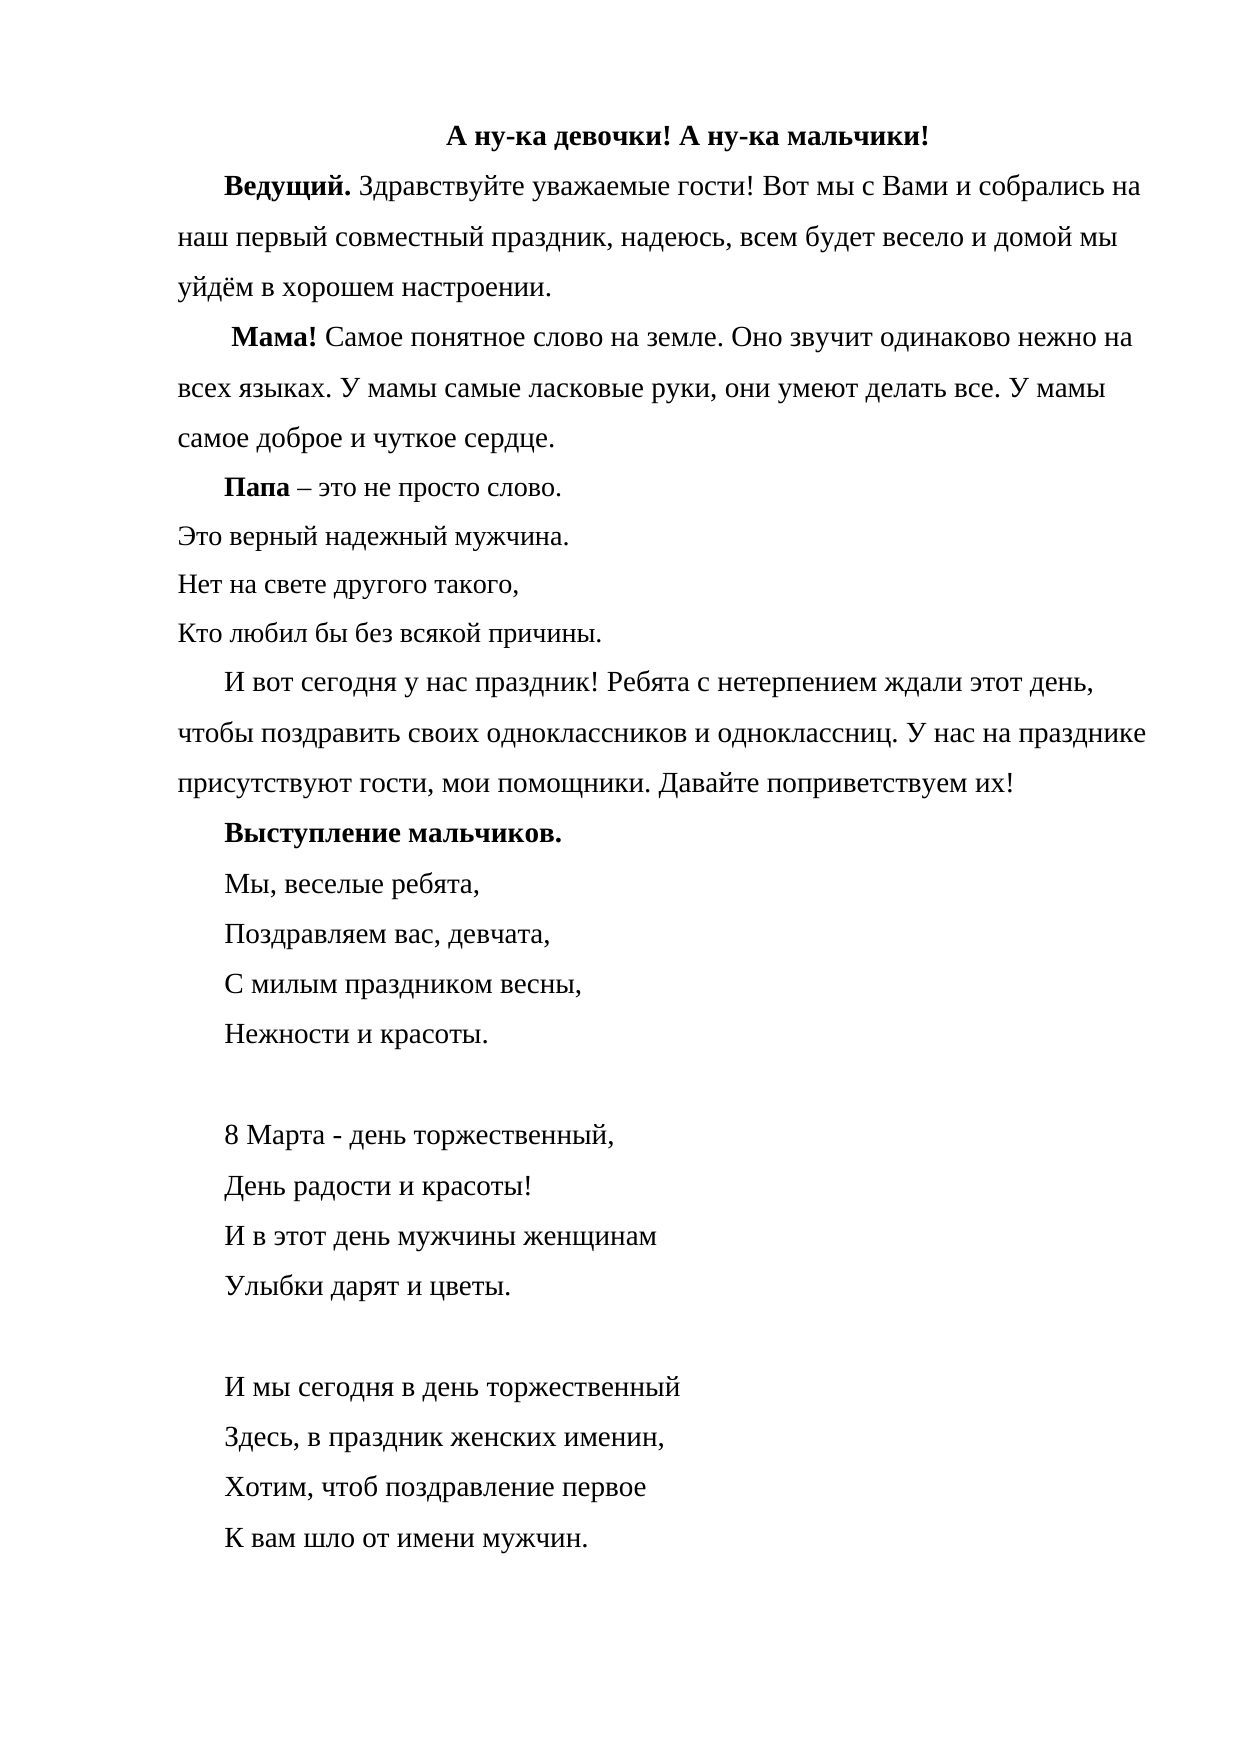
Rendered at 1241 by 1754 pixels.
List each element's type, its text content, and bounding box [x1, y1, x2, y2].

text Папа – это не просто слово. Это верный надежный мужчина. Нет на свете другого такого, Кто любил бы без всякой причины. [177, 470, 1152, 648]
text И в этот день мужчины женщинам [177, 1218, 1152, 1251]
text Мы, веселые ребята, [177, 866, 1152, 899]
text Поздравляем вас, девчата, [177, 916, 1152, 949]
text Улыбки дарят и цветы. [177, 1268, 1152, 1302]
text Мама! Самое понятное слово на земле. Оно звучит одинаково нежно на всех языках. У мамы самые ласковые руки, они умеют делать все. У мамы самое доброе и чуткое сердце. [177, 319, 1152, 453]
text К вам шло от имени мужчин. [177, 1520, 1152, 1553]
text И мы сегодня в день торжественный [177, 1369, 1152, 1402]
text А ну-ка девочки! А ну-ка мальчики! [177, 118, 1152, 152]
text И вот сегодня у нас праздник! Ребята с нетерпением ждали этот день, чтобы поздравить своих одноклассников и одноклассниц. У нас на празднике присутствуют гости, мои помощники. Давайте поприветствуем их! [177, 664, 1152, 799]
text Здесь, в праздник женских именин, [177, 1419, 1152, 1453]
text День радости и красоты! [177, 1168, 1152, 1201]
text Хотим, чтоб поздравление первое [177, 1469, 1152, 1503]
text С милым праздником весны, [177, 966, 1152, 1000]
text Нежности и красоты. [177, 1017, 1152, 1050]
text 8 Марта - день торжественный, [177, 1117, 1152, 1151]
text Выступление мальчиков. [177, 815, 1152, 849]
text Ведущий. Здравствуйте уважаемые гости! Вот мы с Вами и собрались на наш первый совместный праздник, надеюсь, всем будет весело и домой мы уйдём в хорошем настроении. [177, 168, 1152, 303]
